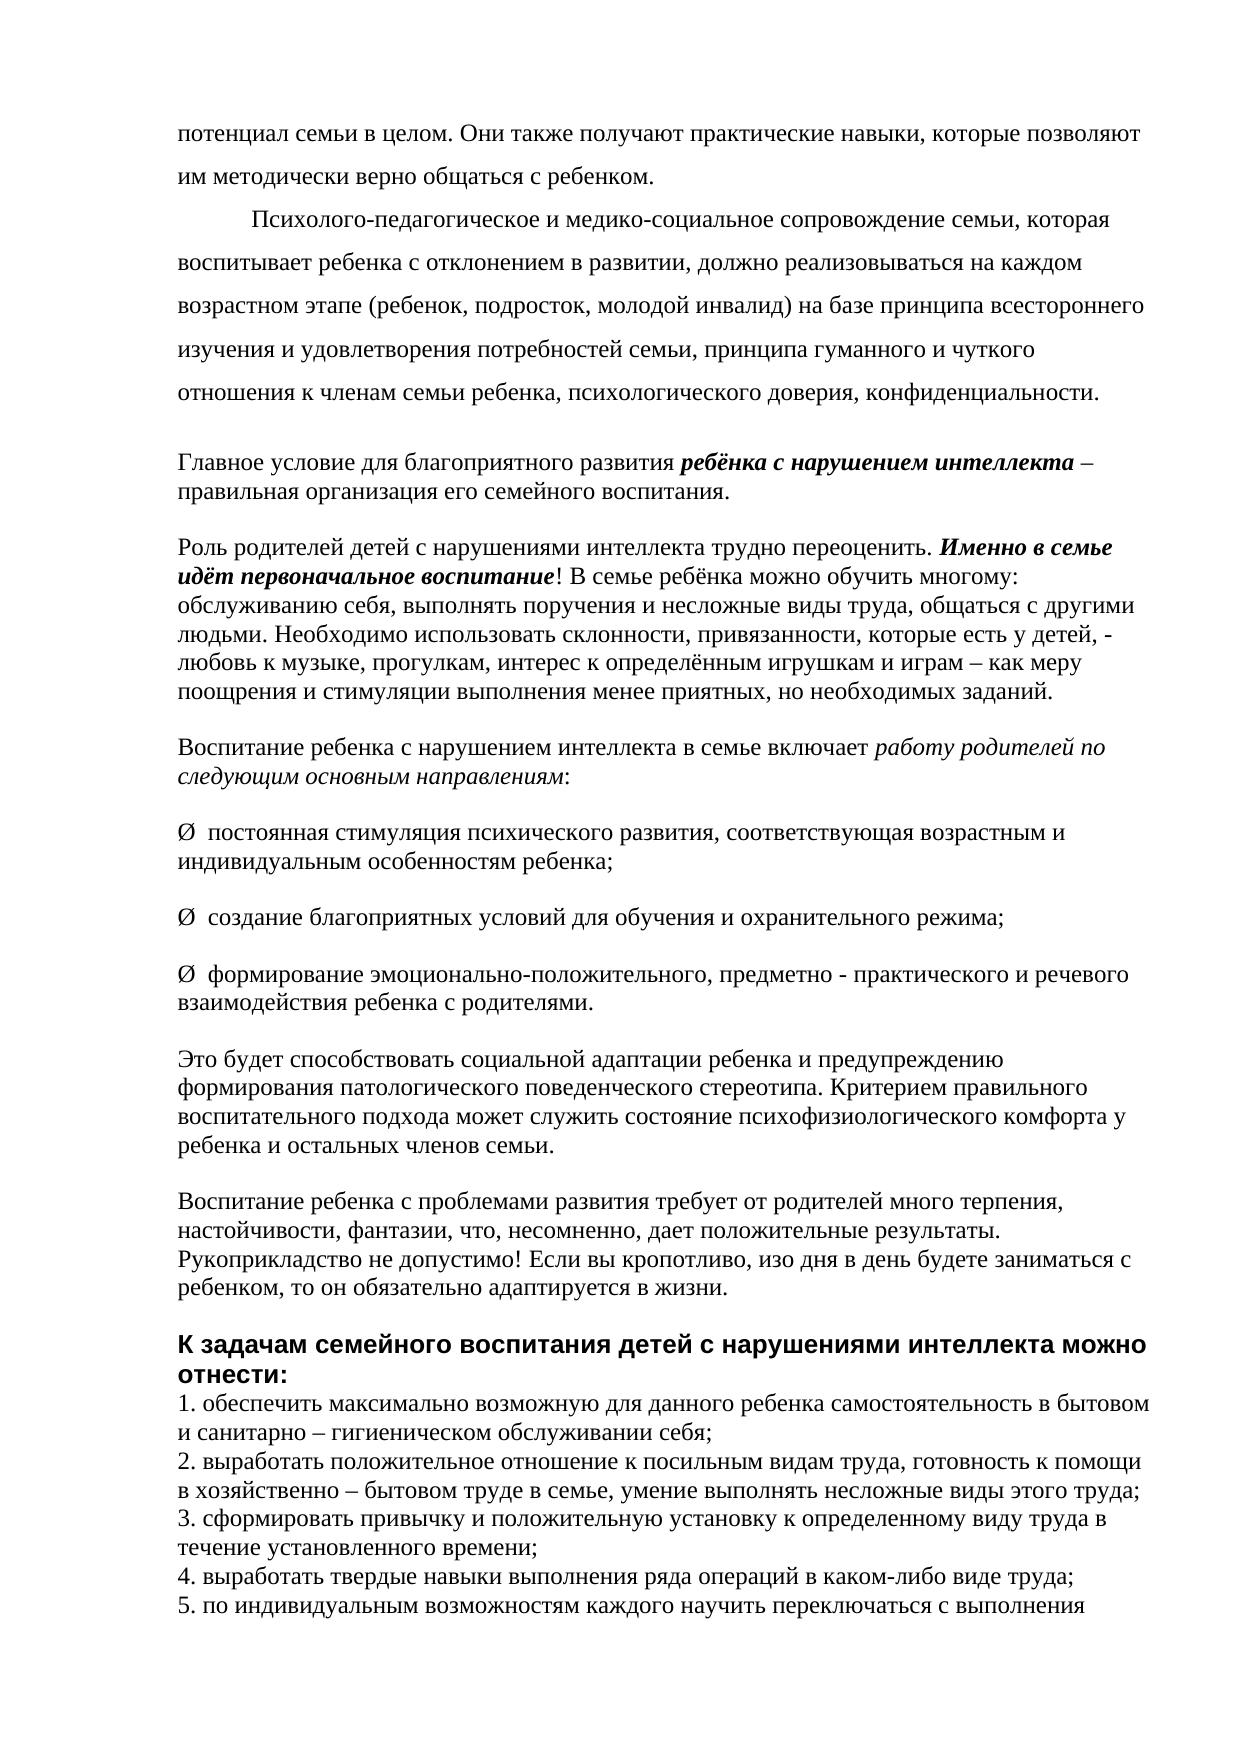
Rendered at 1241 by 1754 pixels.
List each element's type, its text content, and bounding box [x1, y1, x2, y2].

text Это будет способствовать социальной адаптации ребенка и предупреждению формирования патологического поведенческого стереотипа. Критерием правильного воспитательного подхода может служить состояние психофизиологического комфорта у ребенка и остальных членов семьи. [177, 1044, 1152, 1159]
text Главное условие для благоприятного развития ребёнка с нарушением интеллекта – правильная организация его семейного воспитания. [177, 447, 1152, 505]
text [177, 118, 1152, 190]
text Ø создание благоприятных условий для обучения и охранительного режима; [177, 902, 1152, 931]
text Воспитание ребенка с проблемами развития требует от родителей много терпения, настойчивости, фантазии, что, несомненно, дает положительные результаты. Рукоприкладство не допустимо! Если вы кропотливо, изо дня в день будете заниматься с ребенком, то он обязательно адаптируется в жизни. [177, 1186, 1152, 1301]
text Ø формирование эмоционально-положительного, предметно - практического и речевого взаимодействия ребенка с родителями. [177, 959, 1152, 1016]
text Роль родителей детей с нарушениями интеллекта трудно переоценить. Именно в семье идёт первоначальное воспитание! В семье ребёнка можно обучить многому: обслуживанию себя, выполнять поручения и несложные виды труда, общаться с другими людьми. Необходимо использовать склонности, привязанности, которые есть у детей, - любовь к музыке, прогулкам, интерес к определённым игрушкам и играм – как меру поощрения и стимуляции выполнения менее приятных, но необходимых заданий. [177, 532, 1152, 705]
text Ø постоянная стимуляция психического развития, соответствующая возрастным и индивидуальным особенностям ребенка; [177, 817, 1152, 875]
text Психолого-педагогическое и медико-социальное сопровождение семьи, которая воспитывает ребенка с отклонением в развитии, должно реализовываться на каждом возрастном этапе (ребенок, подросток, молодой инвалид) на базе принципа всестороннего изучения и удовлетворения потребностей семьи, принципа гуманного и чуткого отношения к членам семьи ребенка, психологического доверия, конфиденциальности. [177, 204, 1152, 406]
text Воспитание ребенка с нарушением интеллекта в семье включает работу родителей по следующим основным направлениям: [177, 732, 1152, 790]
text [177, 1329, 1152, 1618]
